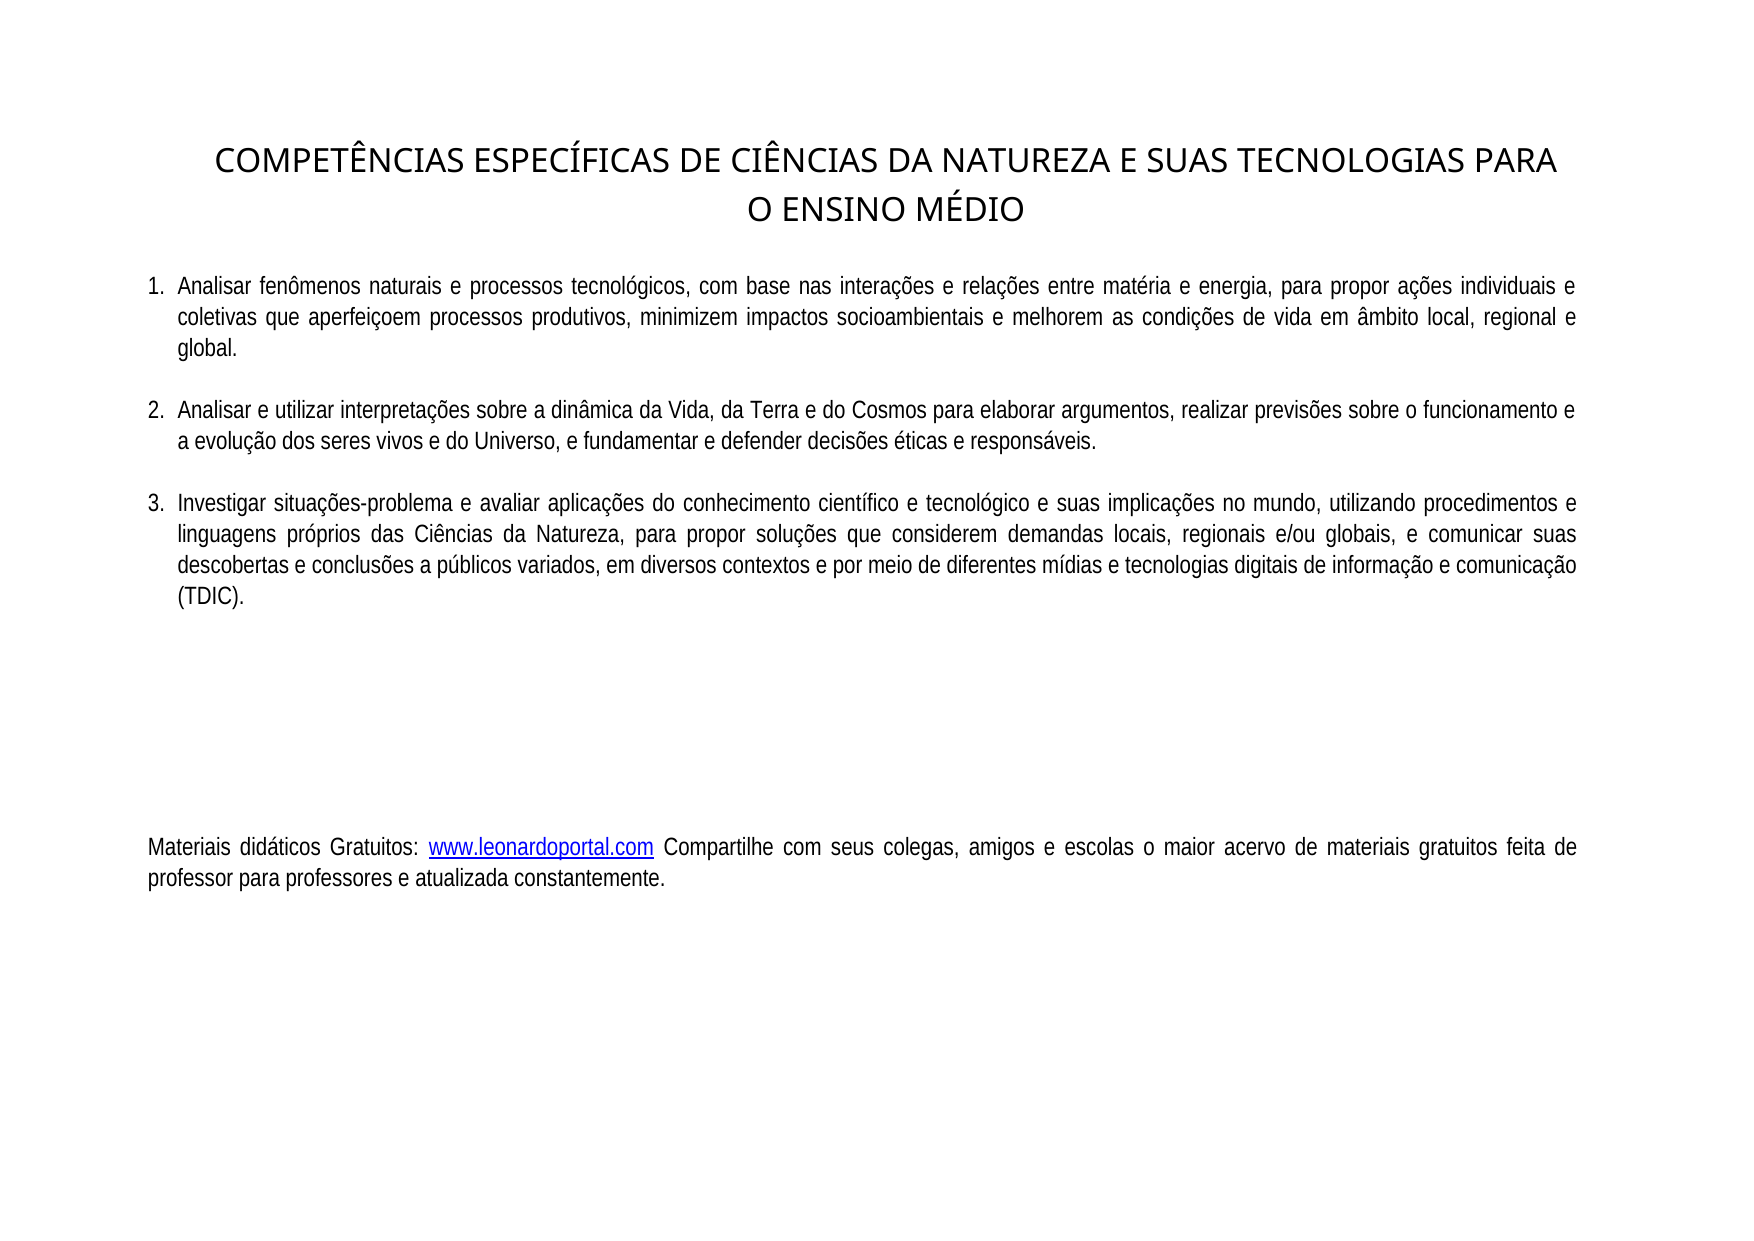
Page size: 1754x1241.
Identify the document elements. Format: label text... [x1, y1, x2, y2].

text Materiais didáticos Gratuitos: www.leonardoportal.com Compartilhe com seus colegas, amigos e escolas o maior acervo de materiais gratuitos feita de professor para professores e atualizada constantemente. [148, 832, 1580, 892]
list Analisar e utilizar interpretações sobre a dinâmica da Vida, da Terra e do Cosmos para elaborar argumentos, realizar previsões sobre o funcionamento e a evolução dos seres vivos e do Universo, e fundamentar e defender decisões éticas e responsáveis. [148, 395, 1580, 455]
list Analisar fenômenos naturais e processos tecnológicos, com base nas interações e relações entre matéria e energia, para propor ações individuais e coletivas que aperfeiçoem processos produtivos, minimizem impactos socioambientais e melhorem as condições de vida em âmbito local, regional e global. [148, 271, 1580, 362]
list Investigar situações-problema e avaliar aplicações do conhecimento científico e tecnológico e suas implicações no mundo, utilizando procedimentos e linguagens próprios das Ciências da Natureza, para propor soluções que considerem demandas locais, regionais e/ou globais, e comunicar suas descobertas e conclusões a públicos variados, em diversos contextos e por meio de diferentes mídias e tecnologias digitais de informação e comunicação (TDIC). [148, 488, 1580, 609]
text COMPETÊNCIAS ESPECÍFICAS DE CIÊNCIAS DA NATUREZA E SUAS TECNOLOGIAS PARA O ENSINO MÉDIO [207, 137, 1565, 231]
